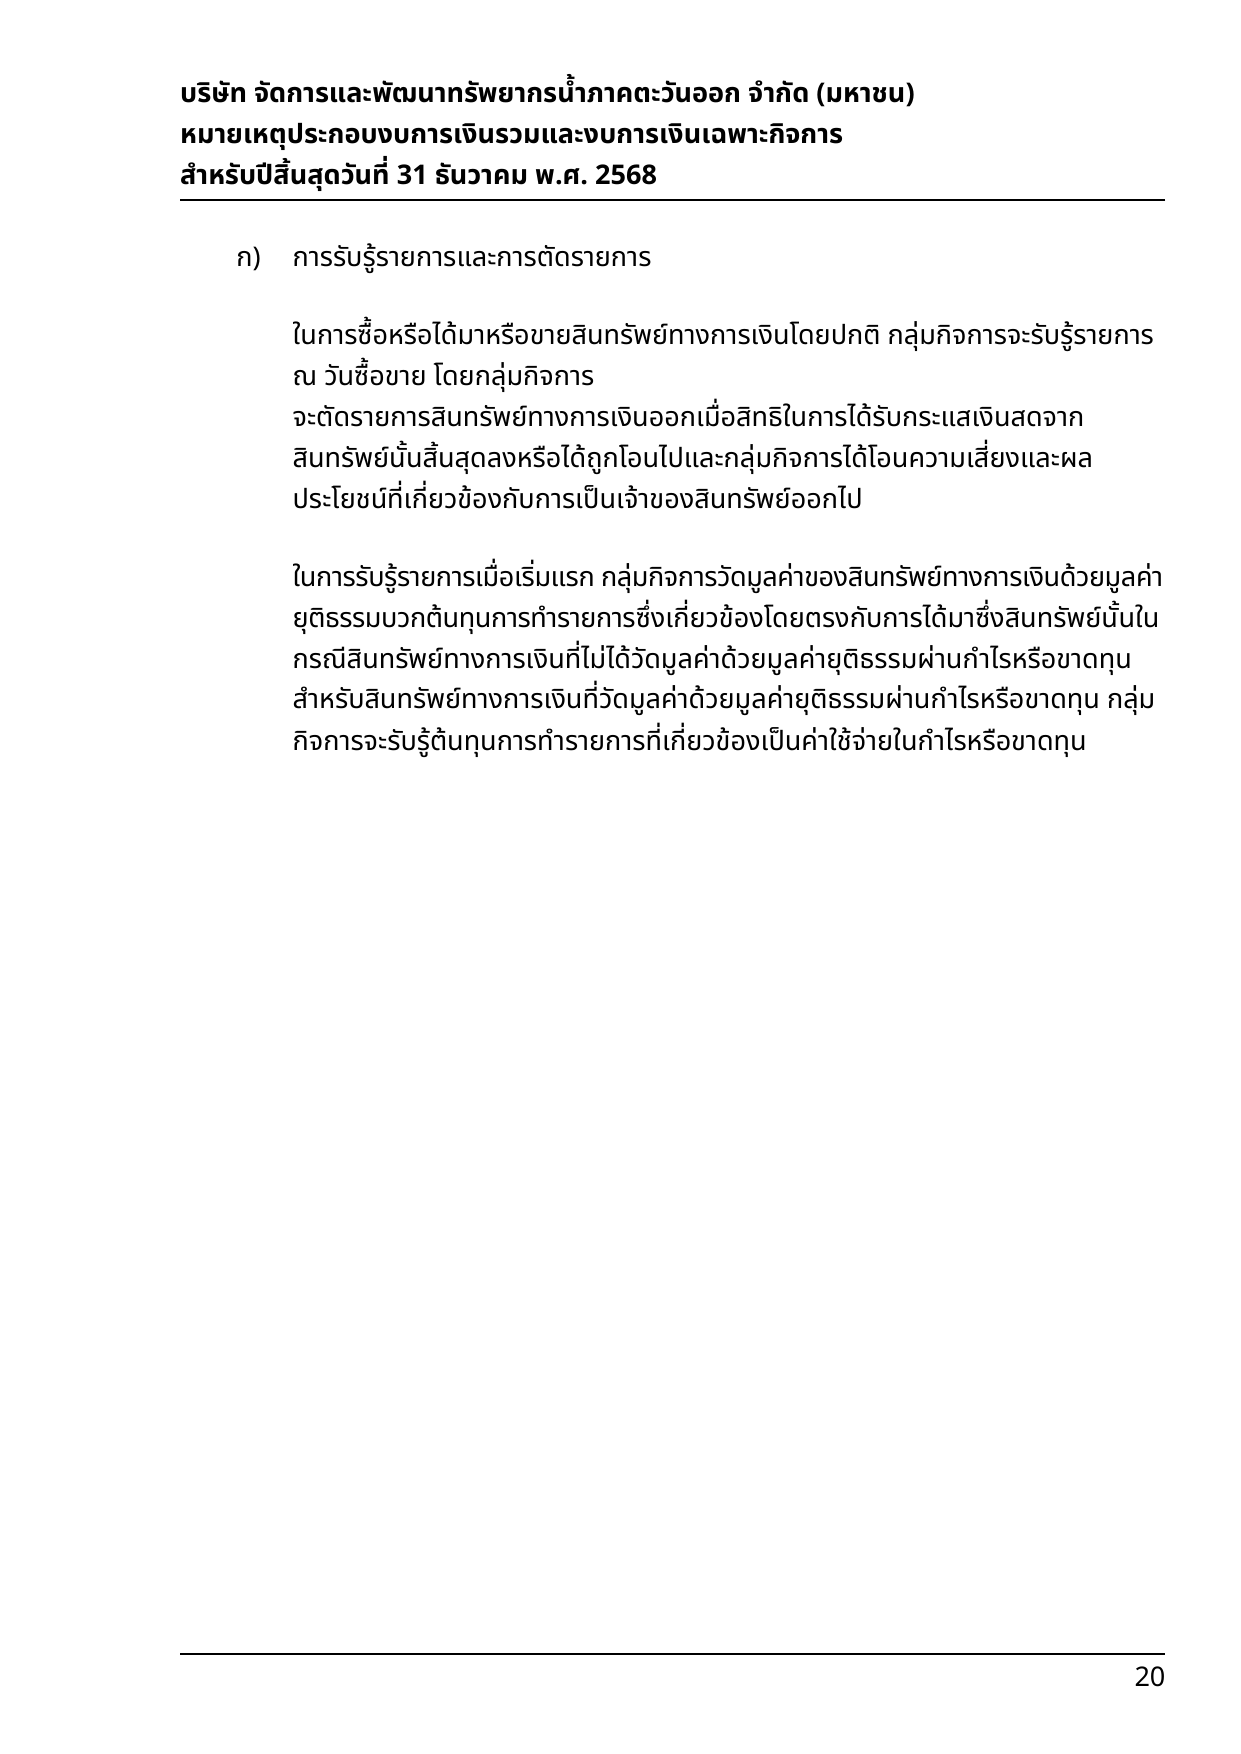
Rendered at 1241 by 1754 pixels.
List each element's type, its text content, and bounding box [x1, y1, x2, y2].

text ในการรับรู้รายการเมื่อเริ่มแรก กลุ่มกิจการวัดมูลค่าของสินทรัพย์ทางการเงินด้วยมูลค่ายุติธรรมบวกต้นทุนการทำรายการซึ่งเกี่ยวข้องโดยตรงกับการได้มาซึ่งสินทรัพย์นั้นในกรณีสินทรัพย์ทางการเงินที่ไม่ได้วัดมูลค่าด้วยมูลค่ายุติธรรมผ่านกำไรหรือขาดทุน สำหรับสินทรัพย์ทางการเงินที่วัดมูลค่าด้วยมูลค่ายุติธรรมผ่านกำไรหรือขาดทุน กลุ่มกิจการจะรับรู้ต้นทุนการทำรายการที่เกี่ยวข้องเป็นค่าใช้จ่ายในกำไรหรือขาดทุน [292, 557, 1165, 762]
text ในการซื้อหรือได้มาหรือขายสินทรัพย์ทางการเงินโดยปกติ กลุ่มกิจการจะรับรู้รายการ ณ วันซื้อขาย โดยกลุ่มกิจการ จะตัดรายการสินทรัพย์ทางการเงินออกเมื่อสิทธิในการได้รับกระแสเงินสดจากสินทรัพย์นั้นสิ้นสุดลงหรือได้ถูกโอนไปและกลุ่มกิจการได้โอนความเสี่ยงและผลประโยชน์ที่เกี่ยวข้องกับการเป็นเจ้าของสินทรัพย์ออกไป [292, 316, 1165, 521]
text ก) การรับรู้รายการและการตัดรายการ [236, 238, 1165, 279]
